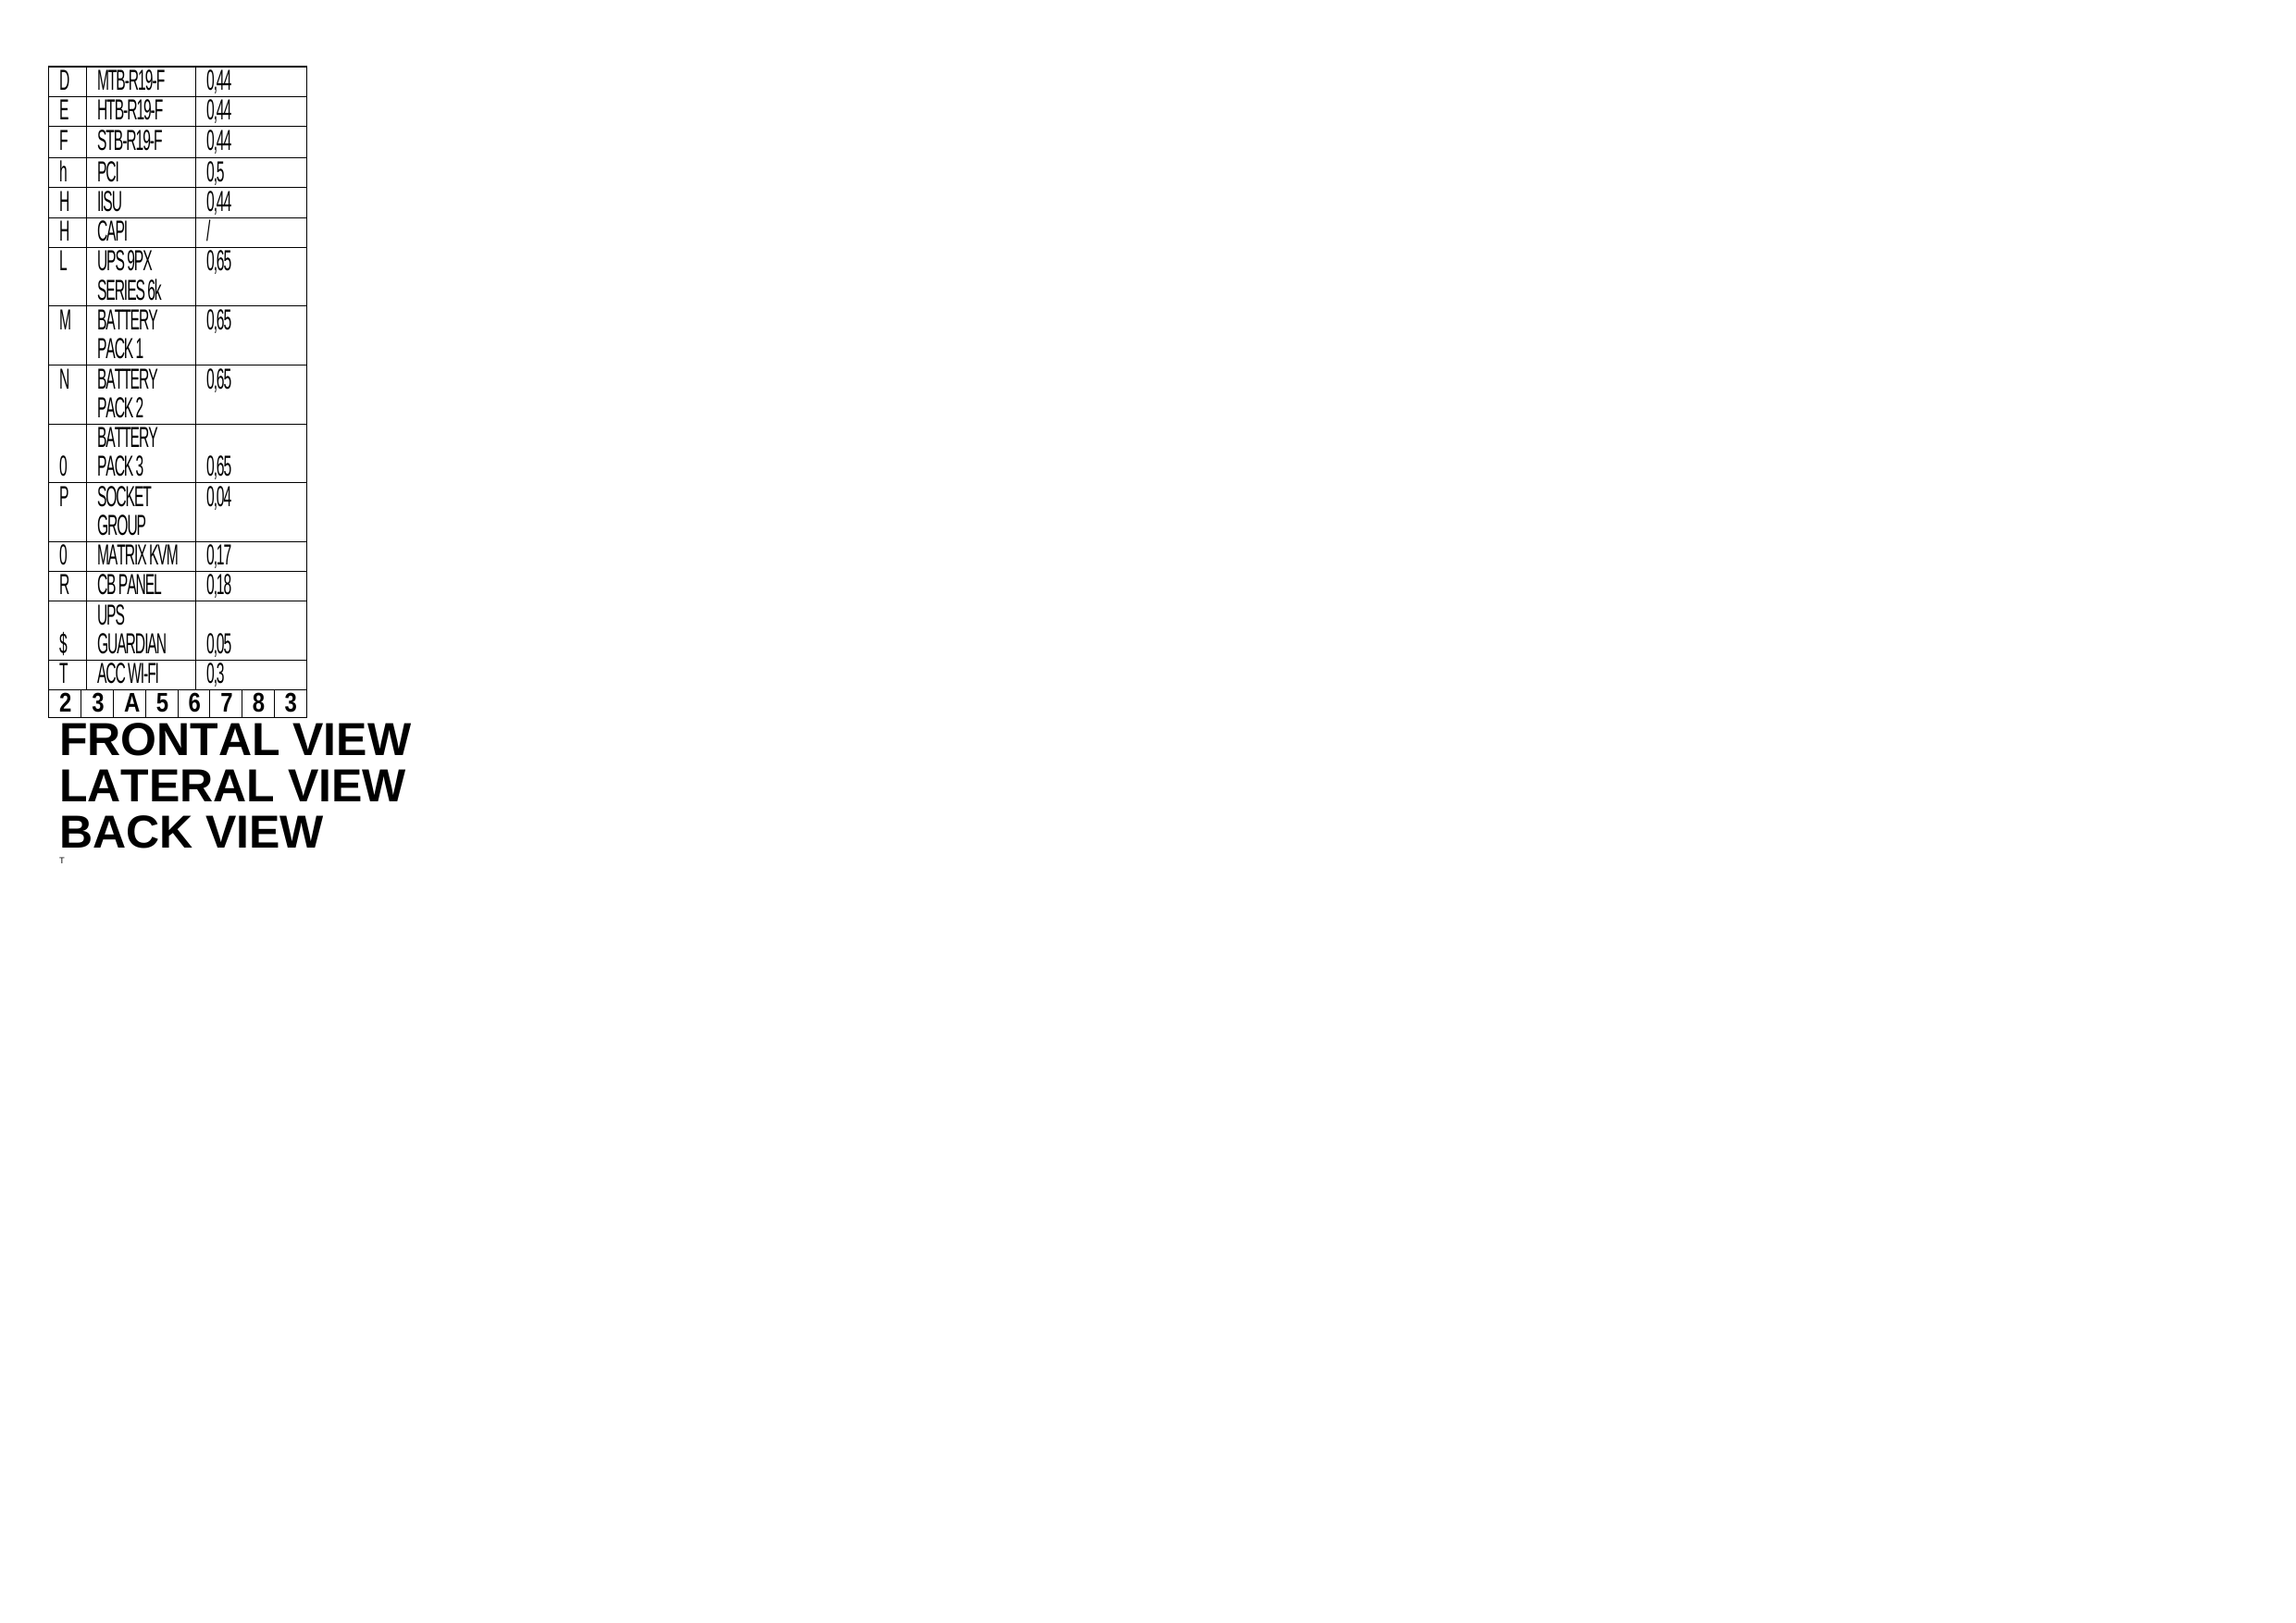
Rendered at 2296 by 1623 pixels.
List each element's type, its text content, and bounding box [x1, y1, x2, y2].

table_header 3 [81, 690, 113, 717]
table_cell E [49, 97, 86, 126]
table_cell PCI [87, 158, 195, 187]
table_cell 0,65 [196, 365, 306, 423]
table_cell $ [49, 601, 86, 660]
table_cell 0,44 [196, 188, 306, 217]
table_header A [114, 690, 145, 717]
table_cell 0,5 [196, 158, 306, 187]
table_header 5 [146, 690, 178, 717]
table_cell 0,65 [196, 425, 306, 482]
table_cell 0,05 [196, 601, 306, 660]
table_cell H [49, 188, 86, 217]
table_header 3 [275, 690, 306, 717]
table_cell 0,44 [196, 68, 306, 96]
table_cell HTB-R19-F [87, 97, 195, 126]
table_cell UPS 9PX SERIES 6k [87, 248, 195, 305]
table_cell UPS GUARDIAN [87, 601, 195, 660]
table_header 8 [242, 690, 274, 717]
table_cell BATTERY PACK 2 [87, 365, 195, 423]
table_cell N [49, 365, 86, 423]
table_cell 0,65 [196, 306, 306, 365]
table_cell CAPI [87, 218, 195, 247]
table_cell h [49, 158, 86, 187]
table_cell CB PANEL [87, 572, 195, 601]
table_cell BATTERY PACK 3 [87, 425, 195, 482]
table_cell D [49, 68, 86, 96]
table_cell BATTERY PACK 1 [87, 306, 195, 365]
table_cell R [49, 572, 86, 601]
table_header 6 [179, 690, 209, 717]
table_cell ACC WI-FI [87, 661, 195, 689]
text LATERAL VIEW [59, 764, 2237, 811]
table_cell P [49, 483, 86, 540]
table_cell M [49, 306, 86, 365]
text FRONTAL VIEW [59, 718, 2237, 764]
table_cell H [49, 218, 86, 247]
table_cell MTB-R19-F [87, 68, 195, 96]
table_cell 0,65 [196, 248, 306, 305]
table_cell IISU [87, 188, 195, 217]
table_header 7 [210, 690, 242, 717]
table_cell STB-R19-F [87, 127, 195, 157]
table_cell 0 [49, 425, 86, 482]
table_cell / [196, 218, 306, 247]
text BACK VIEW [59, 811, 2237, 857]
table_cell 0,44 [196, 97, 306, 126]
table_cell F [49, 127, 86, 157]
table_cell 0,04 [196, 483, 306, 540]
table_cell 0,44 [196, 127, 306, 157]
table_header 2 [49, 690, 81, 717]
table_cell 0 [49, 542, 86, 571]
table_cell SOCKET GROUP [87, 483, 195, 540]
table_cell 0,3 [196, 661, 306, 689]
table_cell L [49, 248, 86, 305]
table_cell 0,18 [196, 572, 306, 601]
table_cell T [49, 661, 86, 689]
table_cell MATRIX KVM [87, 542, 195, 571]
table_cell 0,17 [196, 542, 306, 571]
